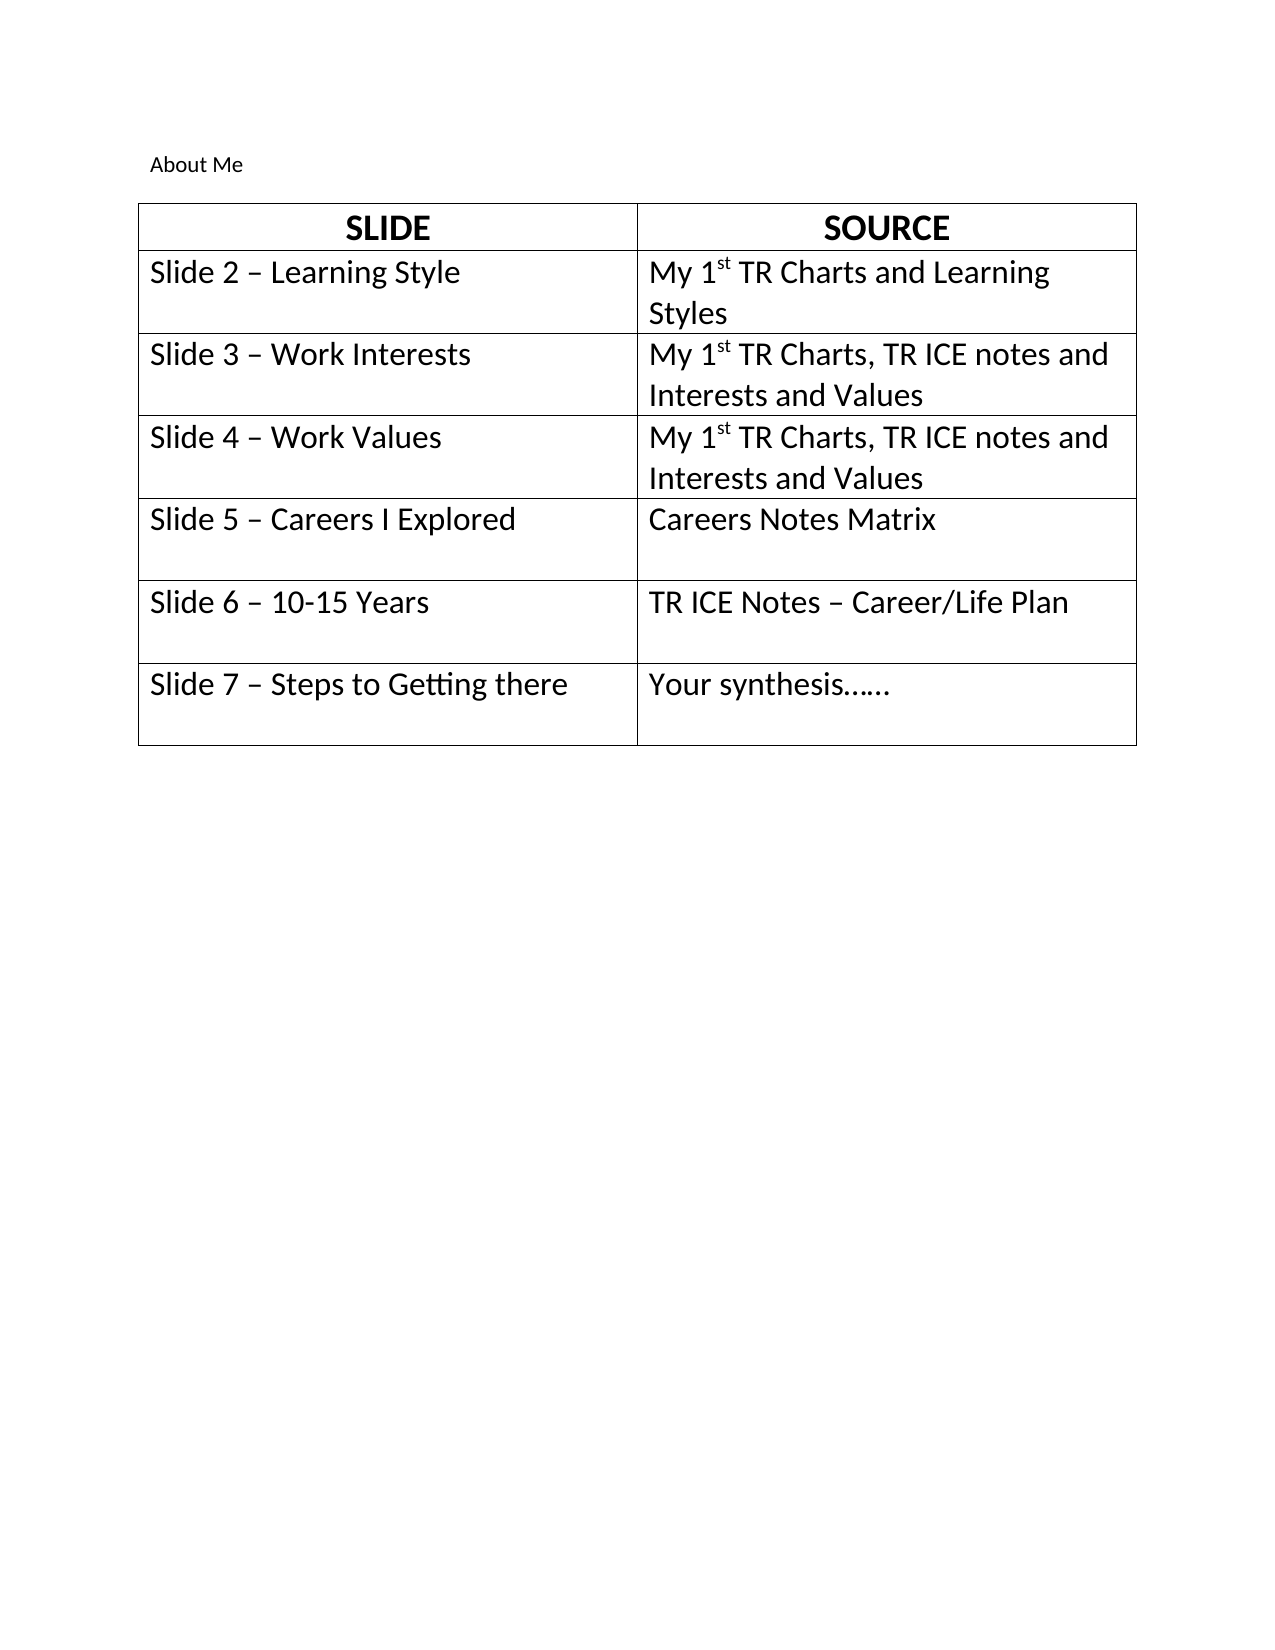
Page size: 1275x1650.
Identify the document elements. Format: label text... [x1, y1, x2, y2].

table_cell Slide 7 – Steps to Getting there [139, 664, 637, 745]
table_header SOURCE [638, 204, 1136, 250]
table_cell TR ICE Notes – Career/Life Plan [638, 581, 1136, 662]
table_cell Your synthesis…… [638, 664, 1136, 745]
table_cell My 1st TR Charts, TR ICE notes and Interests and Values [638, 334, 1136, 415]
table_cell Slide 3 – Work Interests [139, 334, 637, 415]
table_cell Careers Notes Matrix [638, 499, 1136, 580]
table_cell My 1st TR Charts and Learning Styles [638, 251, 1136, 332]
table_cell Slide 5 – Careers I Explored [139, 499, 637, 580]
table_cell Slide 6 – 10-15 Years [139, 581, 637, 662]
text About Me [150, 150, 1125, 178]
table_header SLIDE [139, 204, 637, 250]
table_cell Slide 4 – Work Values [139, 416, 637, 497]
table_cell My 1st TR Charts, TR ICE notes and Interests and Values [638, 416, 1136, 497]
table_cell Slide 2 – Learning Style [139, 251, 637, 332]
